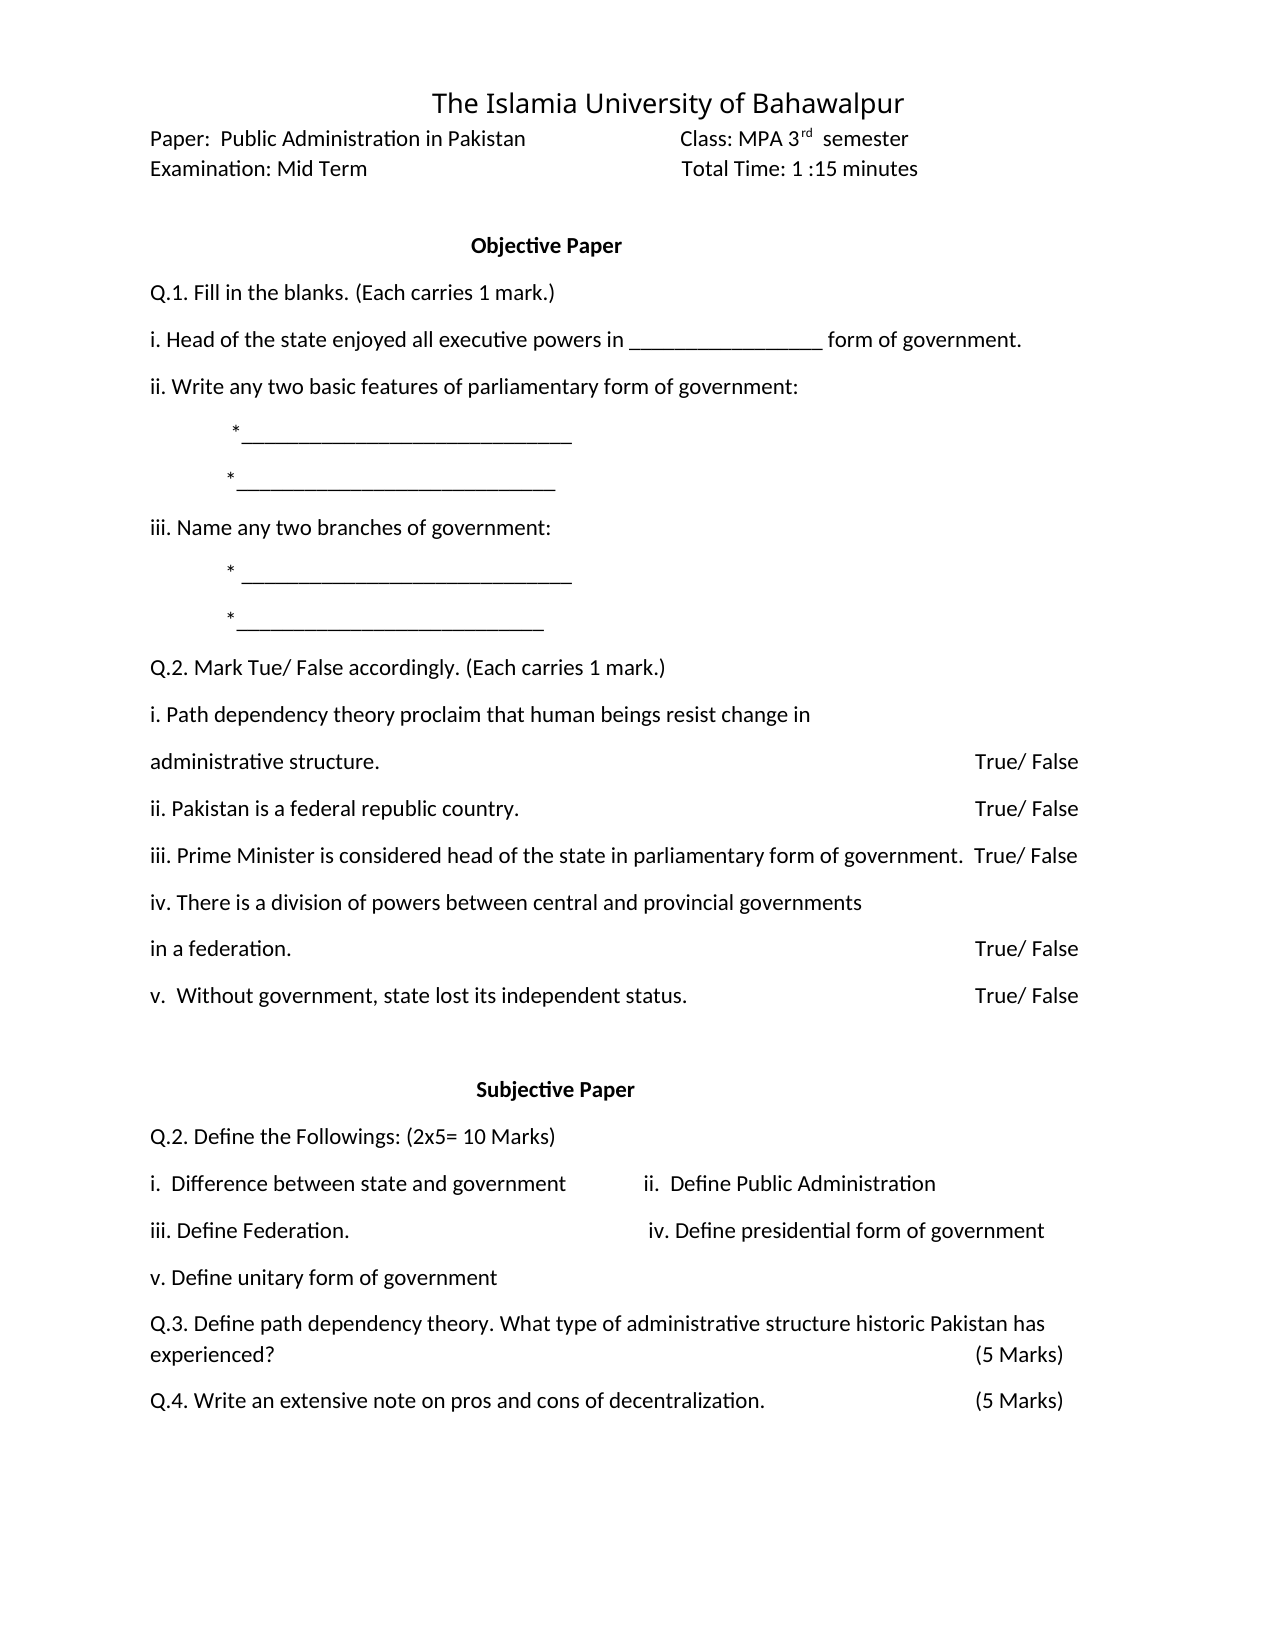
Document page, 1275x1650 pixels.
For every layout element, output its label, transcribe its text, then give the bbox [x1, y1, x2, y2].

text The Islamia University of Bahawalpur [150, 84, 1125, 121]
text Objective Paper [150, 231, 1125, 259]
text Q.4. Write an extensive note on pros and cons of decentralization. (5 Marks) [150, 1387, 1125, 1415]
text Q.2. Define the Followings: (2x5= 10 Marks) [150, 1122, 1125, 1150]
text Paper: Public Administration in Pakistan Class: MPA 3rd semester [150, 124, 1125, 152]
text iii. Prime Minister is considered head of the state in parliamentary form of government. True/ False [150, 841, 1125, 869]
text ii. Write any two basic features of parliamentary form of government: [150, 372, 1125, 400]
text v. Without government, state lost its independent status. True/ False [150, 981, 1125, 1009]
text i. Difference between state and government ii. Define Public Administration [150, 1169, 1125, 1197]
text iv. There is a division of powers between central and provincial governments [150, 888, 1125, 916]
text *___________________________ [150, 606, 1125, 634]
text iii. Define Federation. iv. Define presidential form of government [150, 1216, 1125, 1244]
text Q.2. Mark Tue/ False accordingly. (Each carries 1 mark.) [150, 653, 1125, 681]
text *____________________________ [150, 466, 1125, 494]
text administrative structure. True/ False [150, 747, 1125, 775]
text i. Head of the state enjoyed all executive powers in _________________ form of government. [150, 325, 1125, 353]
text Examination: Mid Term Total Time: 1 :15 minutes [150, 154, 1125, 182]
text in a federation. True/ False [150, 934, 1125, 963]
text iii. Name any two branches of government: [150, 513, 1125, 541]
text * _____________________________ [150, 559, 1125, 588]
text *_____________________________ [150, 419, 1125, 447]
text Subjective Paper [150, 1075, 1125, 1103]
text ii. Pakistan is a federal republic country. True/ False [150, 794, 1125, 822]
text Q.1. Fill in the blanks. (Each carries 1 mark.) [150, 278, 1125, 306]
text i. Path dependency theory proclaim that human beings resist change in [150, 700, 1125, 728]
text v. Define unitary form of government [150, 1263, 1125, 1291]
text Q.3. Define path dependency theory. What type of administrative structure historic Pakistan has experienced? (5 Marks) [150, 1309, 1125, 1368]
